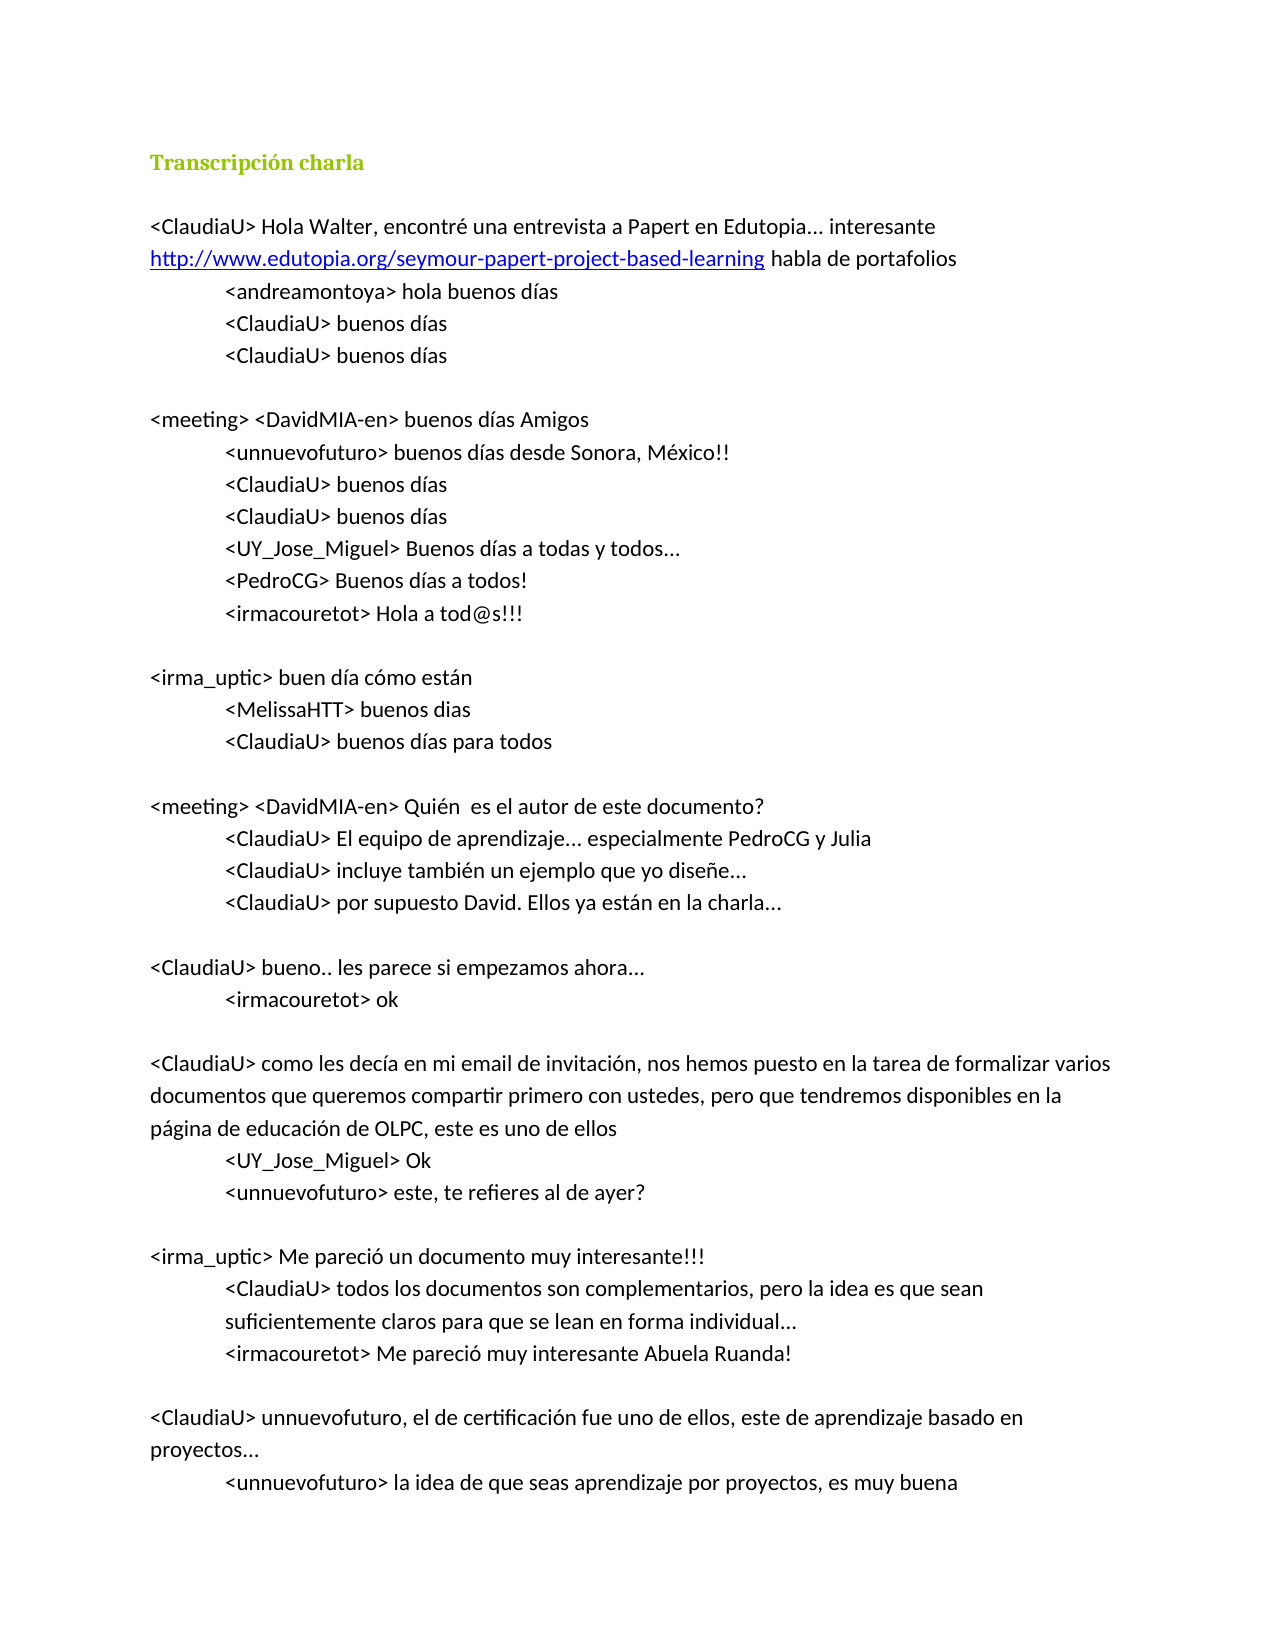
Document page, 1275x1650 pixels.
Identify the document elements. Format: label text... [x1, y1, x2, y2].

text <ClaudiaU> buenos días [150, 502, 1125, 530]
text <ClaudiaU> buenos días [150, 309, 1125, 337]
text <irmacouretot> ok [150, 985, 1125, 1013]
text <irma_uptic> Me pareció un documento muy interesante!!! [150, 1242, 1125, 1270]
subtitle Transcripción charla [150, 150, 1125, 176]
text <PedroCG> Buenos días a todos! [225, 566, 1125, 594]
text <irma_uptic> buen día cómo están [150, 663, 1125, 691]
text <ClaudiaU> buenos días [150, 341, 1125, 369]
text <andreamontoya> hola buenos días [150, 277, 1125, 305]
text <irmacouretot> Me pareció muy interesante Abuela Ruanda! [150, 1339, 1125, 1367]
text <MelissaHTT> buenos dias [150, 695, 1125, 723]
text <ClaudiaU> buenos días para todos [150, 727, 1125, 755]
text <ClaudiaU> buenos días [150, 470, 1125, 498]
text <ClaudiaU> como les decía en mi email de invitación, nos hemos puesto en la tarea de formalizar varios documentos que queremos compartir primero con ustedes, pero que tendremos disponibles en la página de educación de OLPC, este es uno de ellos [150, 1049, 1125, 1142]
text <ClaudiaU> bueno.. les parece si empezamos ahora... [150, 953, 1125, 981]
text <ClaudiaU> unnuevofuturo, el de certificación fue uno de ellos, este de aprendizaje basado en proyectos... [150, 1403, 1125, 1463]
text <UY_Jose_Miguel> Ok [150, 1146, 1125, 1174]
text <ClaudiaU> Hola Walter, encontré una entrevista a Papert en Edutopia... interesante http://www.edutopia.org/seymour-papert-project-based-learning habla de portafolios [150, 212, 1125, 273]
text <meeting> <DavidMIA-en> buenos días Amigos [150, 406, 1125, 433]
text <unnuevofuturo> este, te refieres al de ayer? [150, 1178, 1125, 1206]
text <ClaudiaU> El equipo de aprendizaje... especialmente PedroCG y Julia [150, 824, 1125, 852]
text <ClaudiaU> todos los documentos son complementarios, pero la idea es que sean suficientemente claros para que se lean en forma individual... [225, 1274, 1125, 1335]
text <UY_Jose_Miguel> Buenos días a todas y todos... [225, 534, 1125, 562]
text <ClaudiaU> por supuesto David. Ellos ya están en la charla... [150, 888, 1125, 916]
text <meeting> <DavidMIA-en> Quién es el autor de este documento? [150, 792, 1125, 820]
text <irmacouretot> Hola a tod@s!!! [225, 599, 1125, 627]
text <unnuevofuturo> buenos días desde Sonora, México!! [150, 438, 1125, 466]
text <unnuevofuturo> la idea de que seas aprendizaje por proyectos, es muy buena [150, 1468, 1125, 1496]
text <ClaudiaU> incluye también un ejemplo que yo diseñe... [150, 856, 1125, 884]
